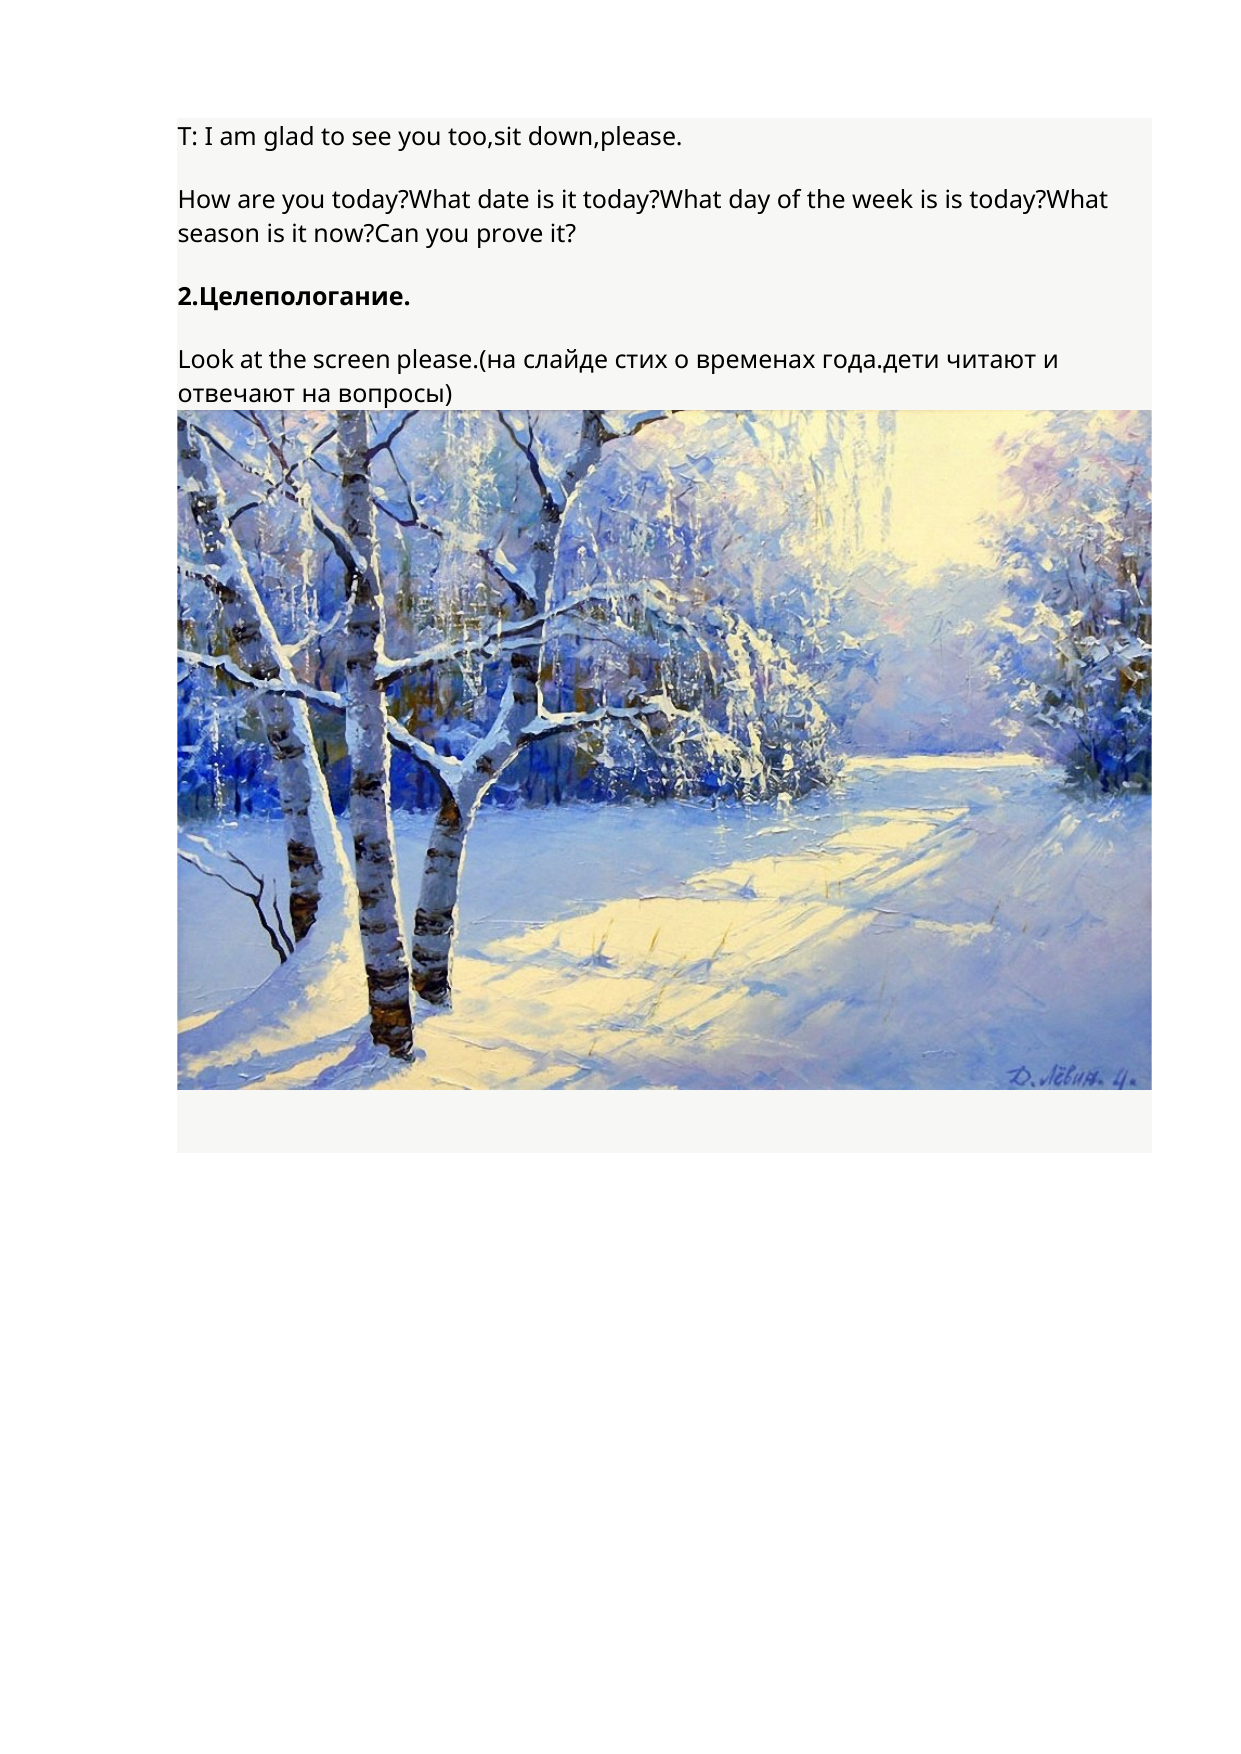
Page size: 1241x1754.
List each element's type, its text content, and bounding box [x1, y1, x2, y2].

text How are you today?What date is it today?What day of the week is is today?What season is it now?Can you prove it? [177, 181, 1152, 249]
text 2.Целепологание. [177, 279, 1152, 313]
text Look at the screen please.(на слайде стих о временах года.дети читают и отвечают на вопросы) [177, 342, 1152, 410]
picture [177, 410, 1152, 1090]
text T: I am glad to see you too,sit down,please. [177, 118, 1152, 152]
